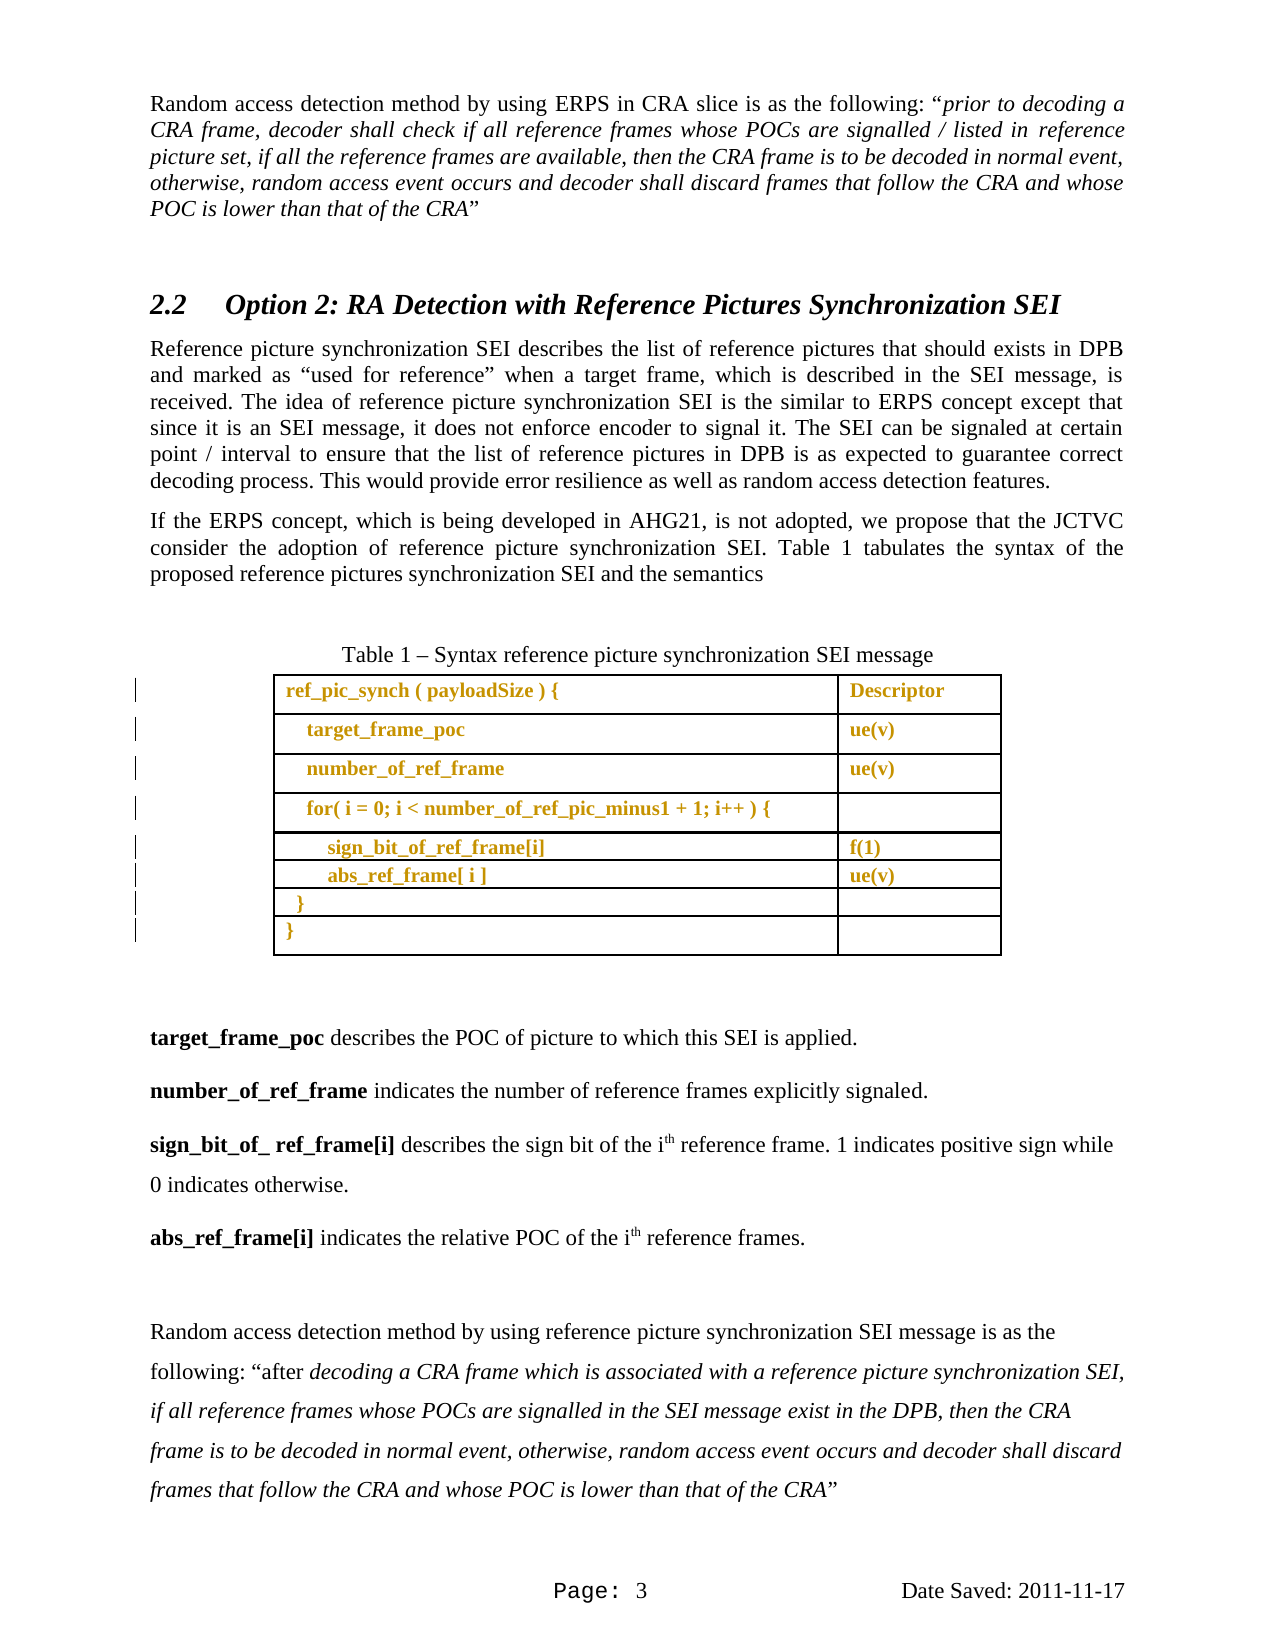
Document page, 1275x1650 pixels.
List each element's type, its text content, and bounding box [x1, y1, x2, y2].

table_cell ue(v) [839, 715, 1000, 753]
table_cell } [275, 889, 837, 914]
table_cell sign_bit_of_ref_frame[i] [275, 834, 837, 859]
table_cell [839, 889, 1000, 914]
text If the ERPS concept, which is being developed in AHG21, is not adopted, we propose that the JCTVC consider the adoption of reference picture synchronization SEI. Table 1 tabulates the syntax of the proposed reference pictures synchronization SEI and the semantics [150, 507, 1125, 586]
text Random access detection method by using reference picture synchronization SEI message is as the following: “after decoding a CRA frame which is associated with a reference picture synchronization SEI, if all reference frames whose POCs are signalled in the SEI message exist in the DPB, then the CRA frame is to be decoded in normal event, otherwise, random access event occurs and decoder shall discard frames that follow the CRA and whose POC is lower than that of the CRA” [150, 1318, 1125, 1503]
text Table 1 – Syntax reference picture synchronization SEI message [150, 641, 1125, 667]
table_cell [839, 917, 1000, 954]
table_cell number_of_ref_frame [275, 755, 837, 792]
list target_frame_poc describes the POC of picture to which this SEI is applied. [150, 1024, 1125, 1050]
text Reference picture synchronization SEI describes the list of reference pictures that should exists in DPB and marked as “used for reference” when a target frame, which is described in the SEI message, is received. The idea of reference picture synchronization SEI is the similar to ERPS concept except that since it is an SEI message, it does not enforce encoder to signal it. The SEI can be signaled at certain point / interval to ensure that the list of reference pictures in DPB is as expected to guarantee correct decoding process. This would provide error resilience as well as random access detection features. [150, 335, 1125, 493]
subtitle Option 2: RA Detection with Reference Pictures Synchronization SEI [150, 287, 1125, 321]
text Random access detection method by using ERPS in CRA slice is as the following: “prior to decoding a CRA frame, decoder shall check if all reference frames whose POCs are signalled / listed in reference picture set, if all the reference frames are available, then the CRA frame is to be decoded in normal event, otherwise, random access event occurs and decoder shall discard frames that follow the CRA and whose POC is lower than that of the CRA” [150, 90, 1125, 222]
table_cell } [275, 917, 837, 954]
list number_of_ref_frame indicates the number of reference frames explicitly signaled. [150, 1077, 1125, 1104]
table_cell ue(v) [839, 861, 1000, 887]
list abs_ref_frame[i] indicates the relative POC of the ith reference frames. [150, 1224, 1125, 1251]
table_cell for( i = 0; i < number_of_ref_pic_minus1 + 1; i++ ) { [275, 794, 837, 831]
table_cell ue(v) [839, 755, 1000, 792]
table_header Descriptor [839, 676, 1000, 713]
table_cell [839, 794, 1000, 831]
table_cell abs_ref_frame[ i ] [275, 861, 837, 887]
list sign_bit_of_ ref_frame[i] describes the sign bit of the ith reference frame. 1 indicates positive sign while 0 indicates otherwise. [150, 1131, 1125, 1197]
table_cell f(1) [839, 834, 1000, 859]
table_cell target_frame_poc [275, 715, 837, 753]
table_header ref_pic_synch ( payloadSize ) { [275, 676, 837, 713]
